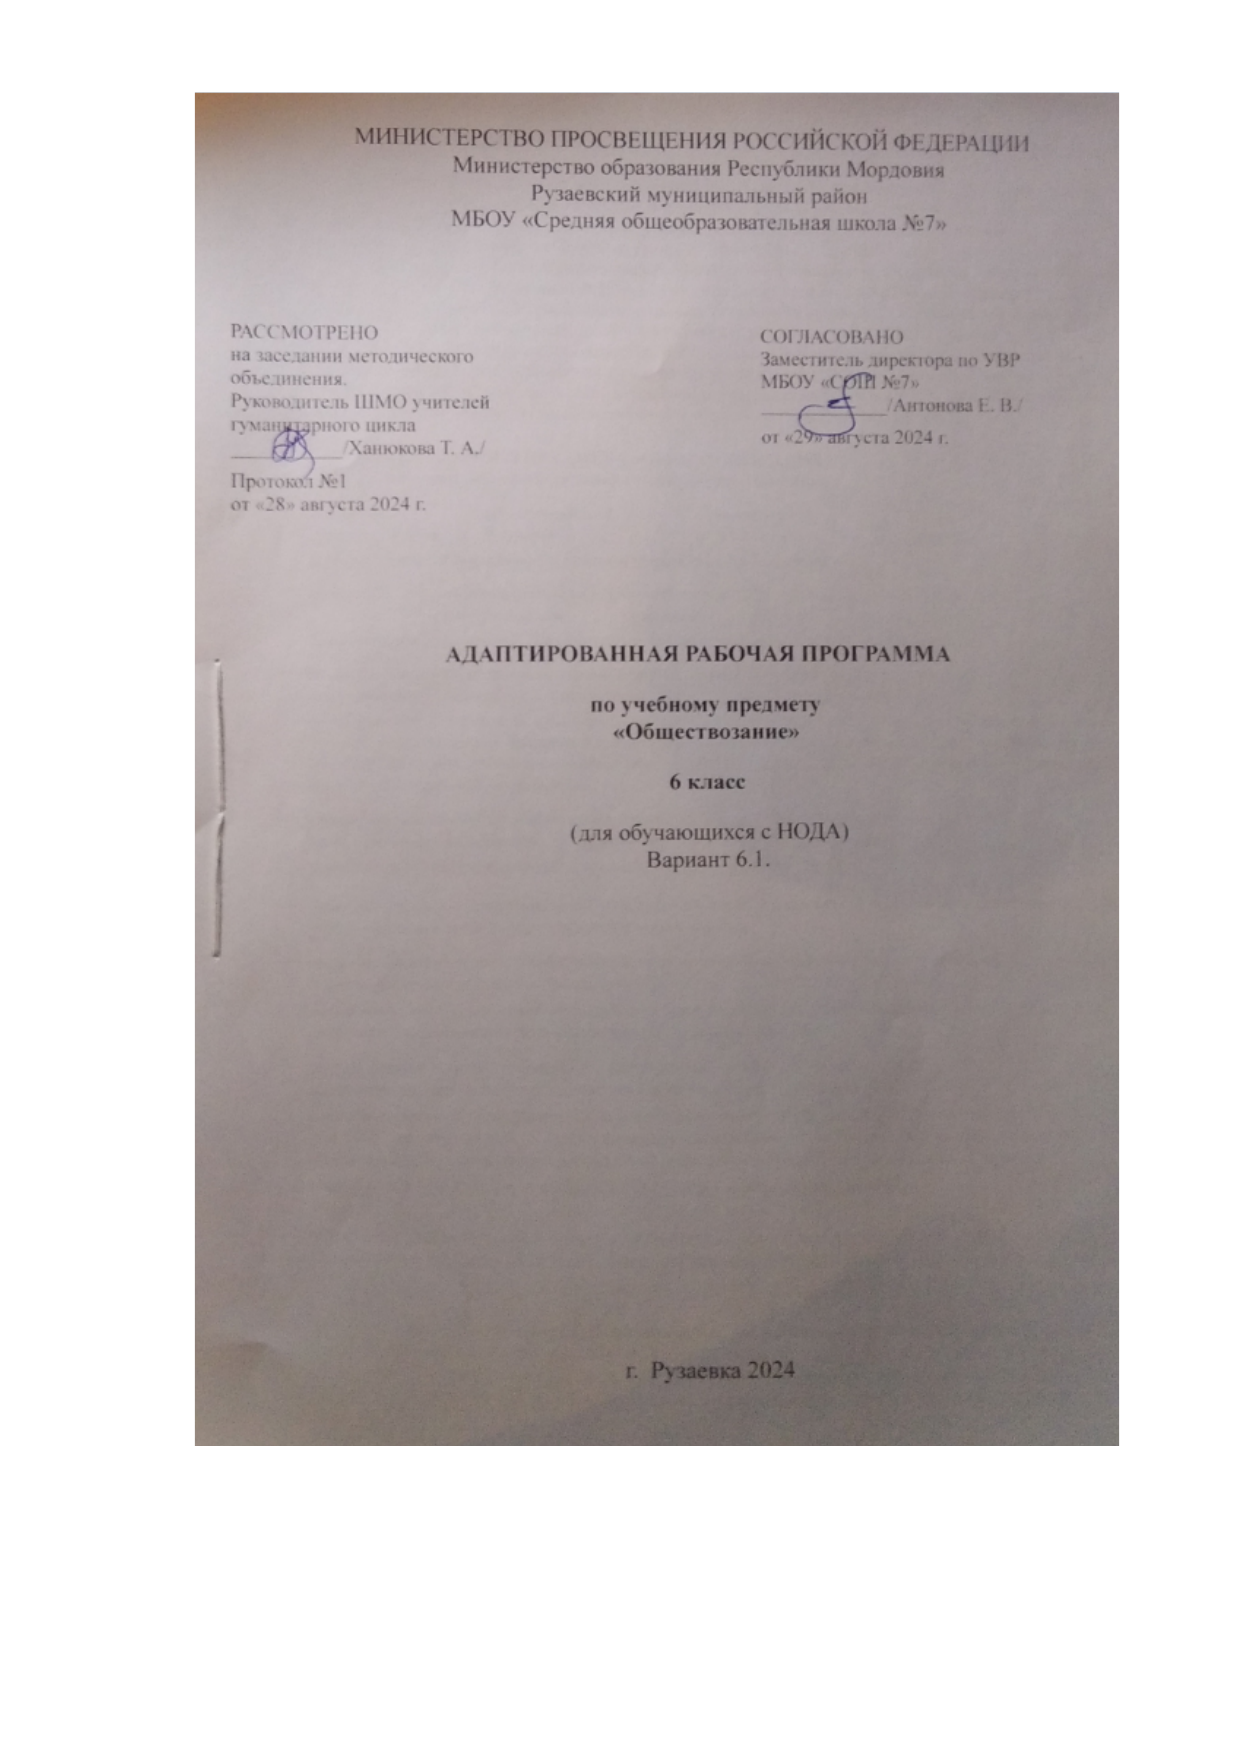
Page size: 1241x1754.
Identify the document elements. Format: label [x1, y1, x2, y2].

picture [194, 92, 1120, 1446]
